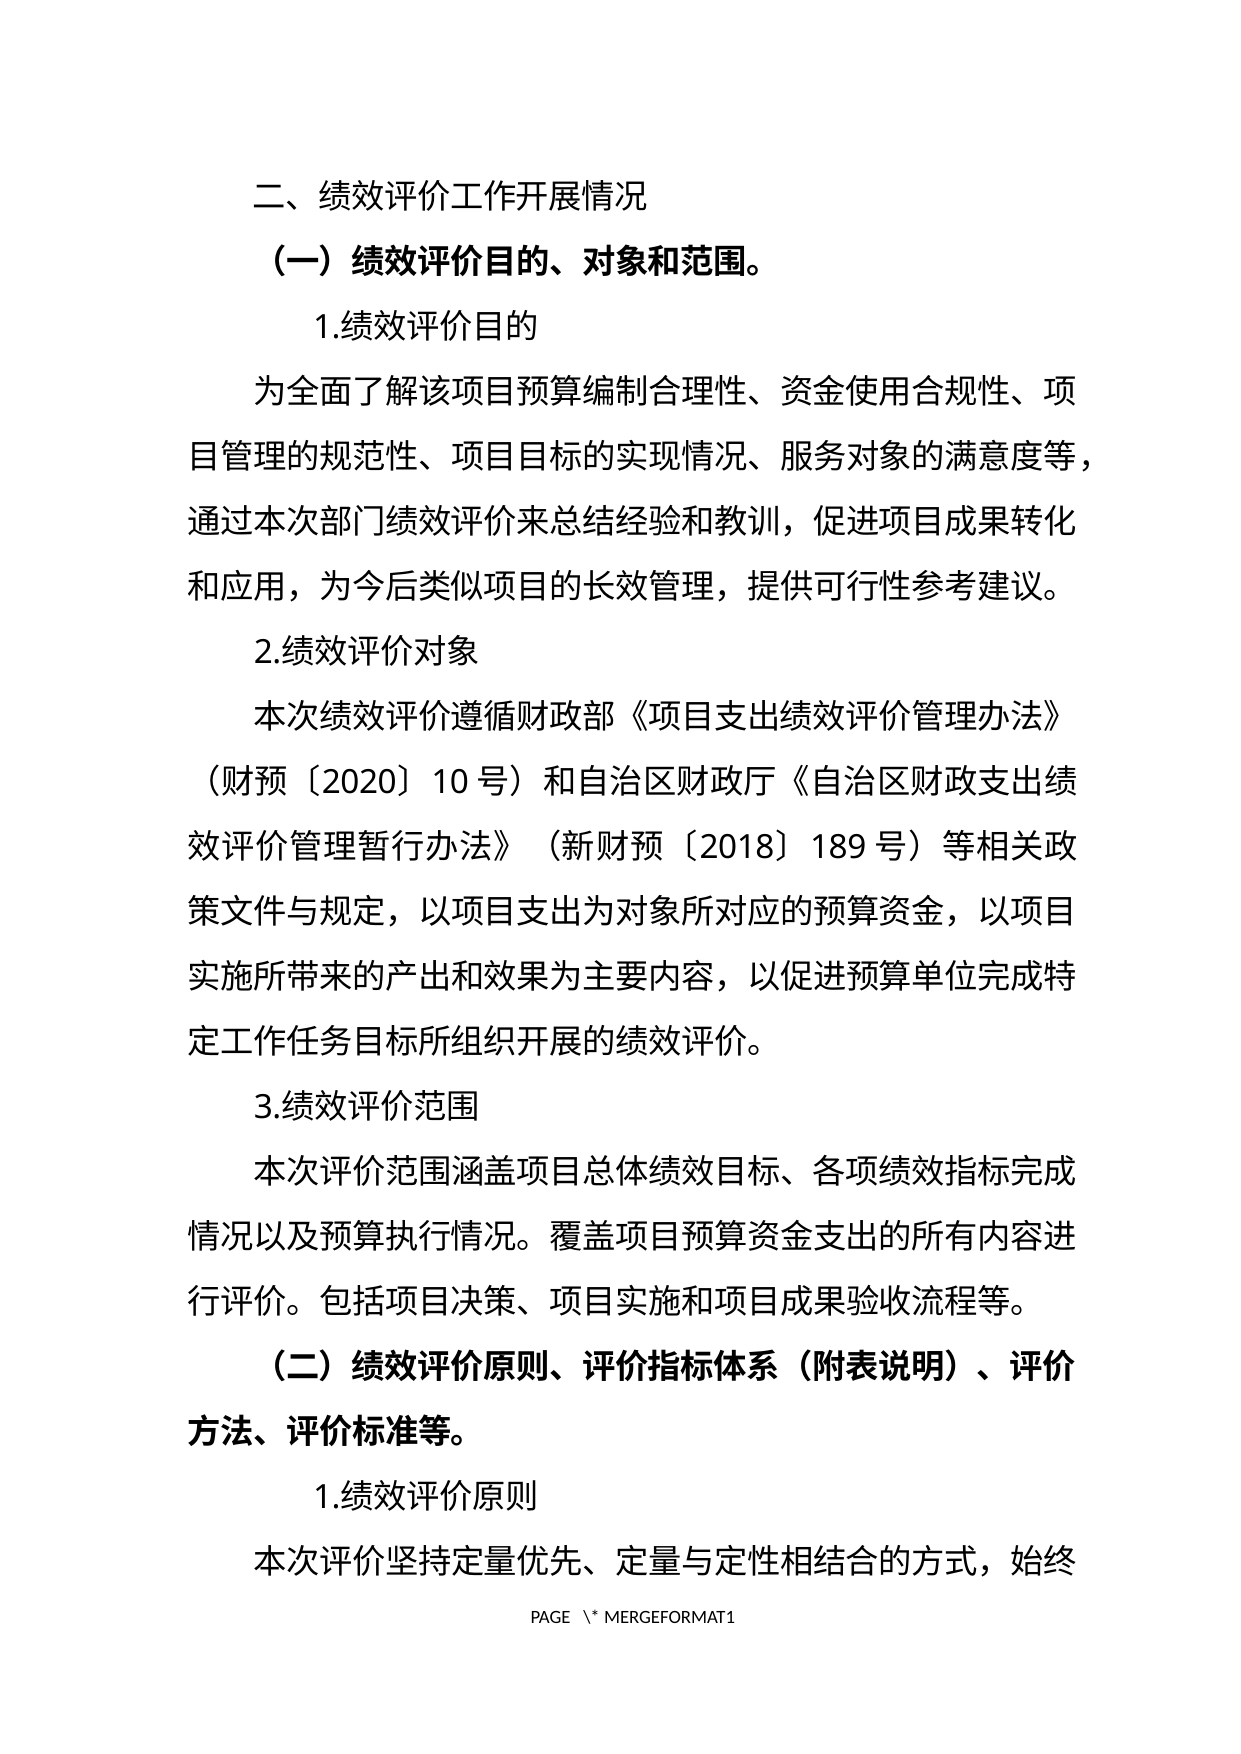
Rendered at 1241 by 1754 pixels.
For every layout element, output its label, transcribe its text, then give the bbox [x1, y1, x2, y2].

text （一）绩效评价目的、对象和范围。 [187, 227, 1078, 292]
text 二、绩效评价工作开展情况 [187, 162, 1078, 227]
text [187, 1462, 1078, 1592]
text （二）绩效评价原则、评价指标体系（附表说明）、评价方法、评价标准等。 [187, 1332, 1078, 1462]
text 1.绩效评价目的 为全面了解该项目预算编制合理性、资金使用合规性、项目管理的规范性、项目目标的实现情况、服务对象的满意度等，通过本次部门绩效评价来总结经验和教训，促进项目成果转化和应用，为今后类似项目的长效管理，提供可行性参考建议。 2.绩效评价对象 本次绩效评价遵循财政部《项目支出绩效评价管理办法》（财预〔2020〕10号）和自治区财政厅《自治区财政支出绩效评价管理暂行办法》（新财预〔2018〕189号）等相关政策文件与规定，以项目支出为对象所对应的预算资金，以项目实施所带来的产出和效果为主要内容，以促进预算单位完成特定工作任务目标所组织开展的绩效评价。 3.绩效评价范围 本次评价范围涵盖项目总体绩效目标、各项绩效指标完成情况以及预算执行情况。覆盖项目预算资金支出的所有内容进行评价。包括项目决策、项目实施和项目成果验收流程等。 [187, 292, 1078, 1332]
